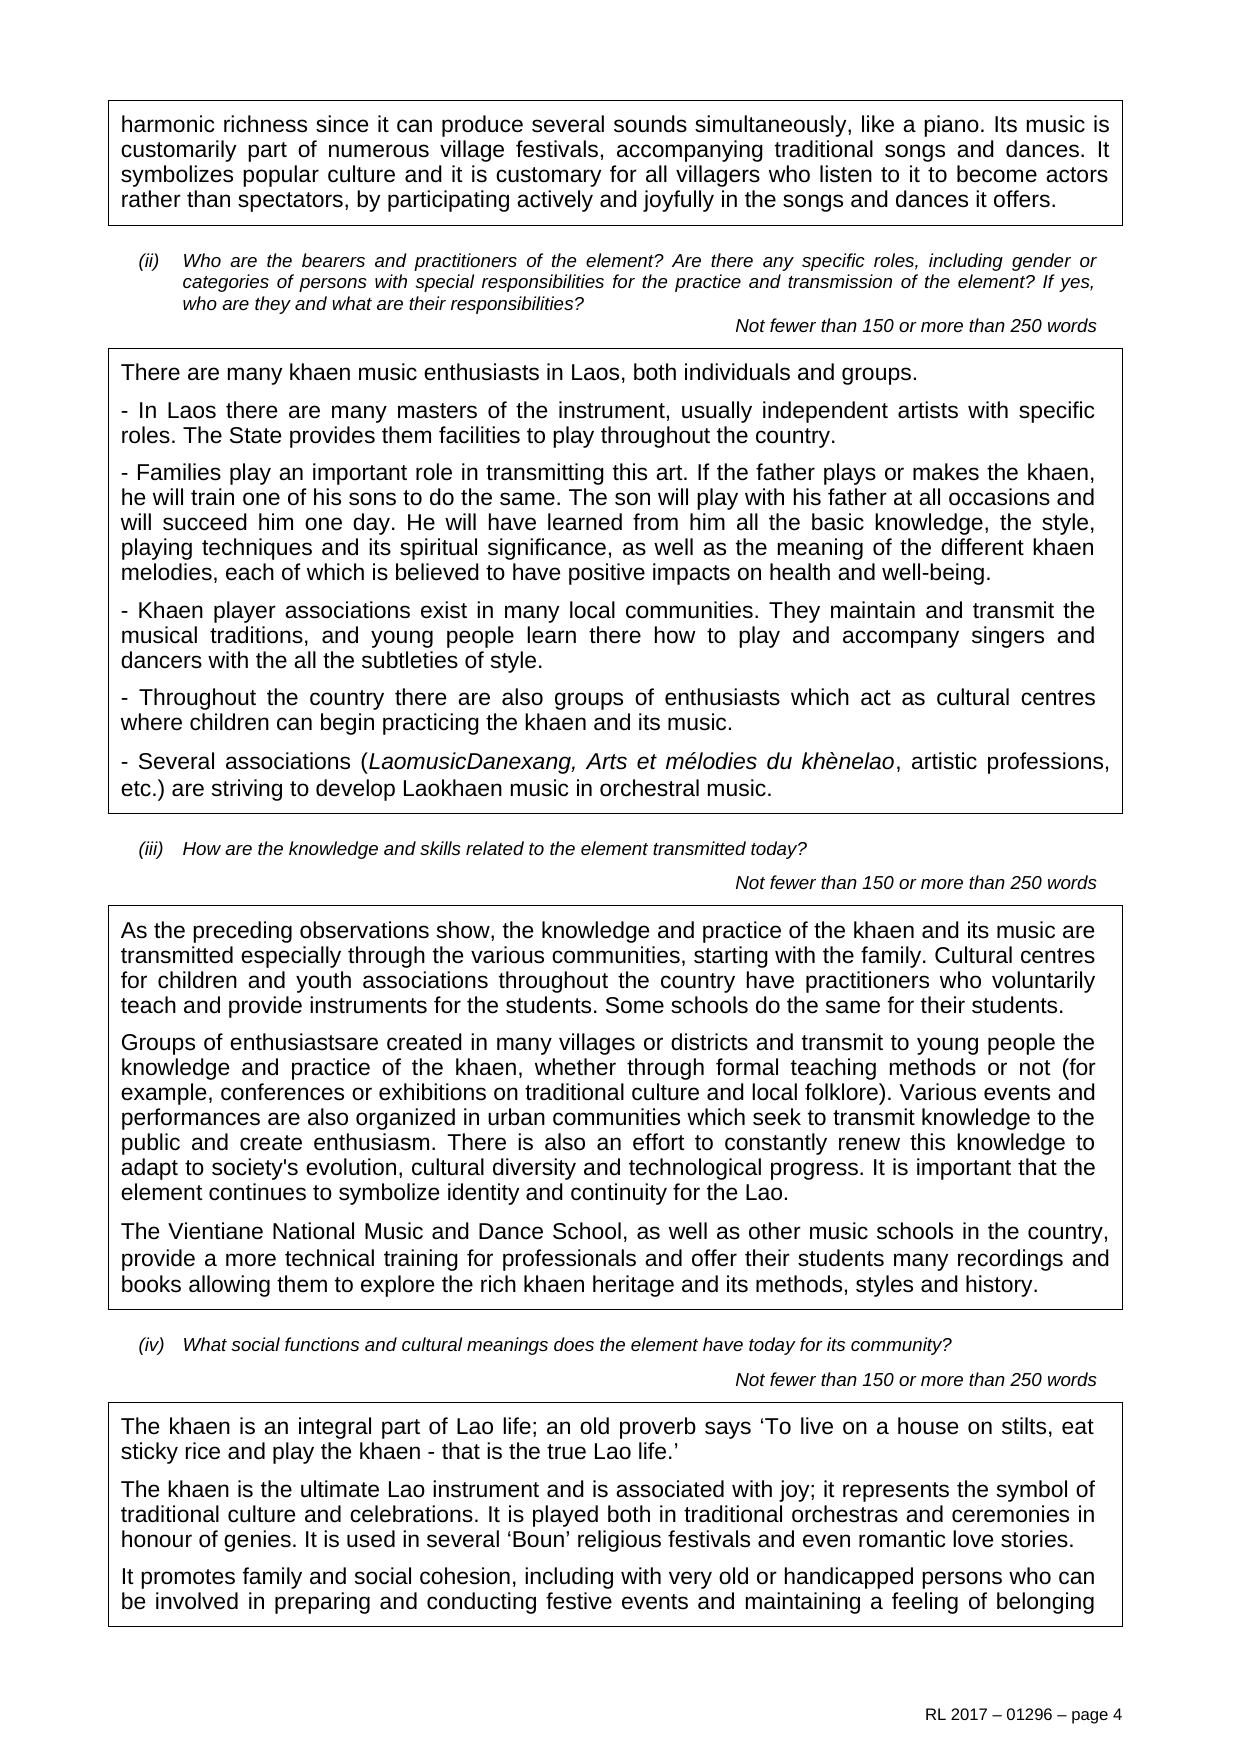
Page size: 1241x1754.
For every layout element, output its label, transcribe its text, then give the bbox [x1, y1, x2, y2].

table_cell Who are the bearers and practitioners of the element? Are there any specific roles, including gender or categories of persons with special responsibilities for the practice and transmission of the element? If yes, who are they and what are their responsibilities? Not fewer than 150 or more than 250 words [109, 226, 1122, 348]
table_cell There are many khaen music enthusiasts in Laos, both individuals and groups. - In Laos there are many masters of the instrument, usually independent artists with specific roles. The State provides them facilities to play throughout the country. - Families play an important role in transmitting this art. If the father plays or makes the khaen, he will train one of his sons to do the same. The son will play with his father at all occasions and will succeed him one day. He will have learned from him all the basic knowledge, the style, playing techniques and its spiritual significance, as well as the meaning of the different khaen melodies, each of which is believed to have positive impacts on health and well-being. - Khaen player associations exist in many local communities. They maintain and transmit the musical traditions, and young people learn there how to play and accompany singers and dancers with the all the subtleties of style. - Throughout the country there are also groups of enthusiasts which act as cultural centres where children can begin practicing the khaen and its music. - Several associations (LaomusicDanexang, Arts et mélodies du khènelao, artistic professions, etc.) are striving to develop Laokhaen music in orchestral music. [109, 349, 1122, 813]
table_cell As the preceding observations show, the knowledge and practice of the khaen and its music are transmitted especially through the various communities, starting with the family. Cultural centres for children and youth associations throughout the country have practitioners who voluntarily teach and provide instruments for the students. Some schools do the same for their students. Groups of enthusiastsare created in many villages or districts and transmit to young people the knowledge and practice of the khaen, whether through formal teaching methods or not (for example, conferences or exhibitions on traditional culture and local folklore). Various events and performances are also organized in urban communities which seek to transmit knowledge to the public and create enthusiasm. There is also an effort to constantly renew this knowledge to adapt to society's evolution, cultural diversity and technological progress. It is important that the element continues to symbolize identity and continuity for the Lao. The Vientiane National Music and Dance School, as well as other music schools in the country, provide a more technical training for professionals and offer their students many recordings and books allowing them to explore the rich khaen heritage and its methods, styles and history. [109, 906, 1122, 1309]
table_cell How are the knowledge and skills related to the element transmitted today? Not fewer than 150 or more than 250 words [109, 814, 1122, 905]
table_cell What social functions and cultural meanings does the element have today for its community? Not fewer than 150 or more than 250 words [109, 1310, 1122, 1402]
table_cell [109, 101, 1122, 224]
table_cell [109, 1403, 1122, 1626]
